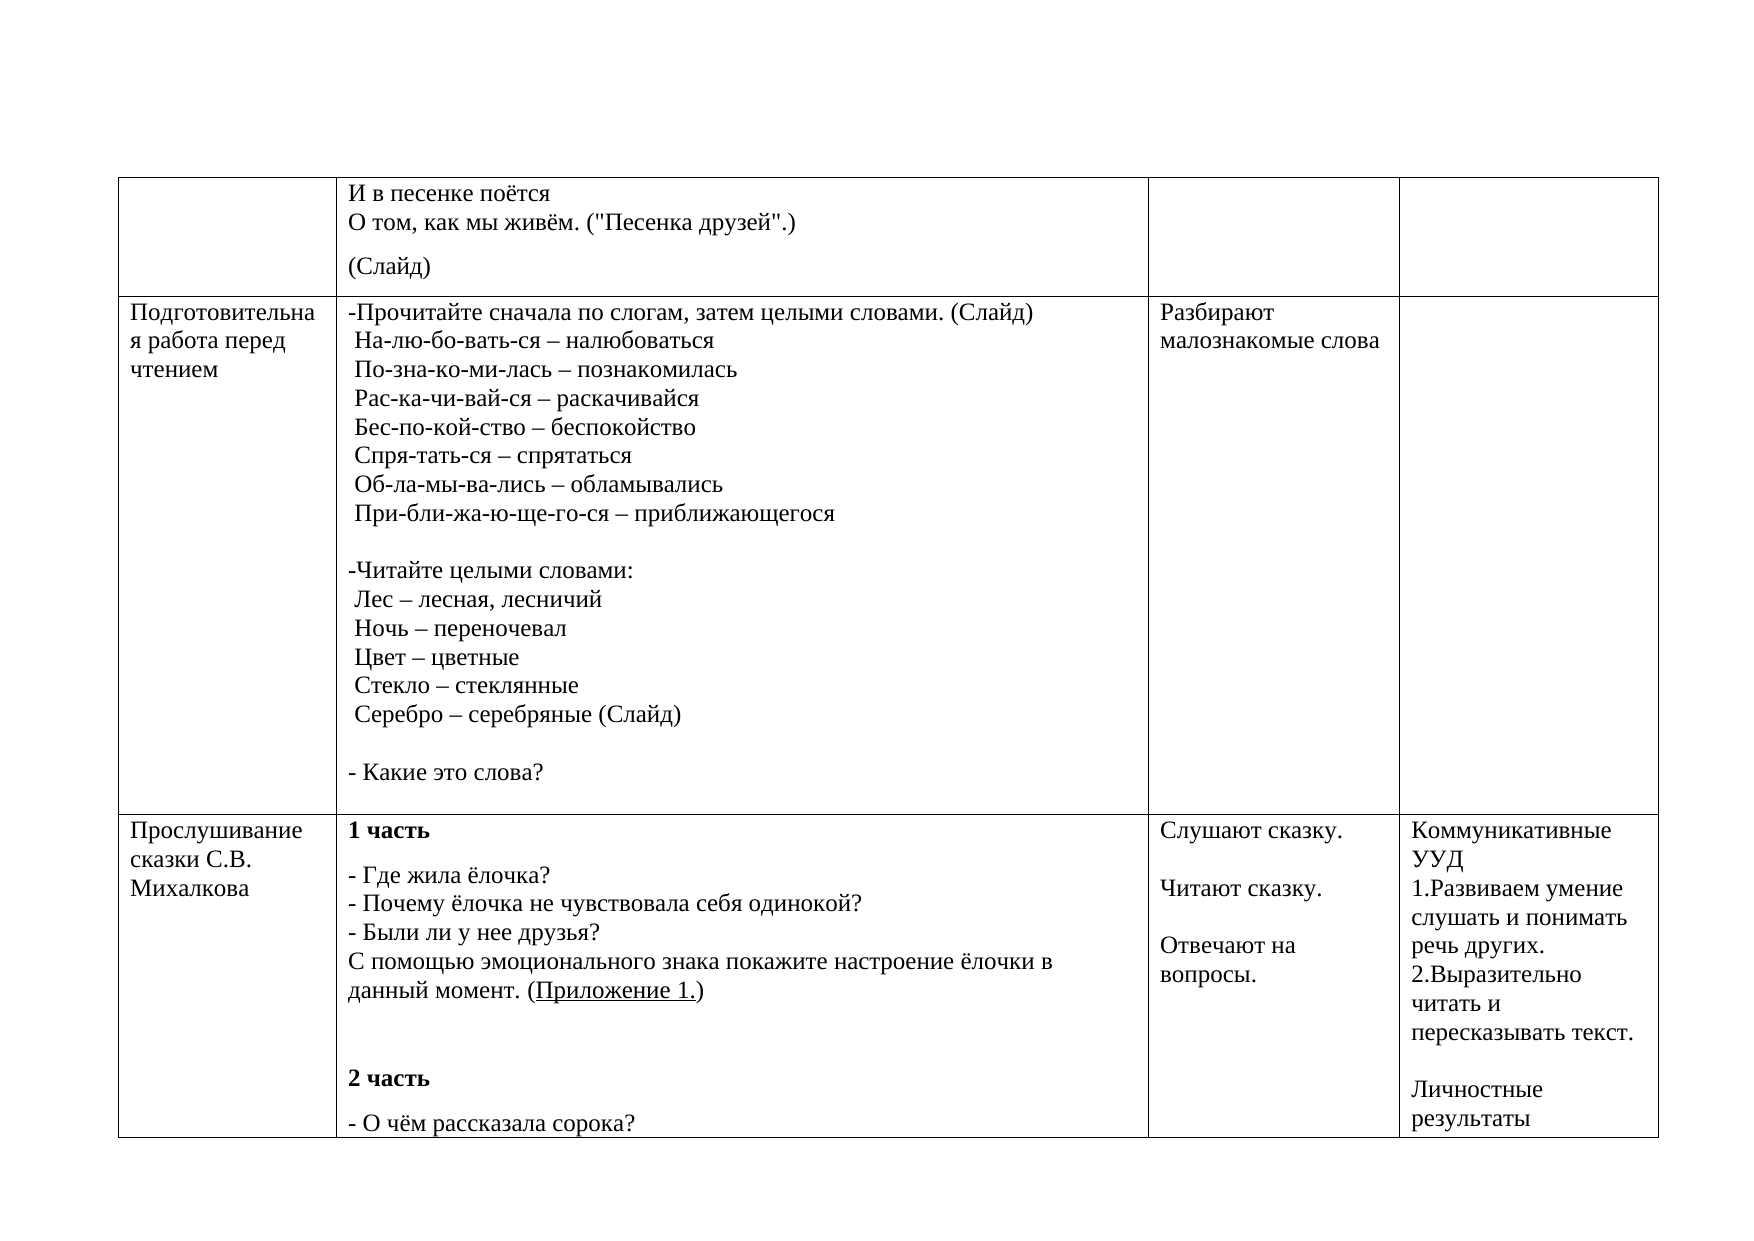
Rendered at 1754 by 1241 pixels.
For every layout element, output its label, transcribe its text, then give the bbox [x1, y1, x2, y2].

table_cell Разбирают малознакомые слова [1149, 297, 1399, 814]
table_cell Подготовительная работа перед чтением [119, 297, 336, 814]
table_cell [1149, 178, 1399, 296]
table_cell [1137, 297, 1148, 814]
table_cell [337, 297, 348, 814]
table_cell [1149, 815, 1399, 1137]
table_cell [337, 815, 1148, 1137]
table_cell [1400, 178, 1658, 296]
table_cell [1400, 815, 1658, 1137]
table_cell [119, 815, 336, 1137]
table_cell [119, 178, 336, 296]
table_cell [1400, 297, 1658, 814]
